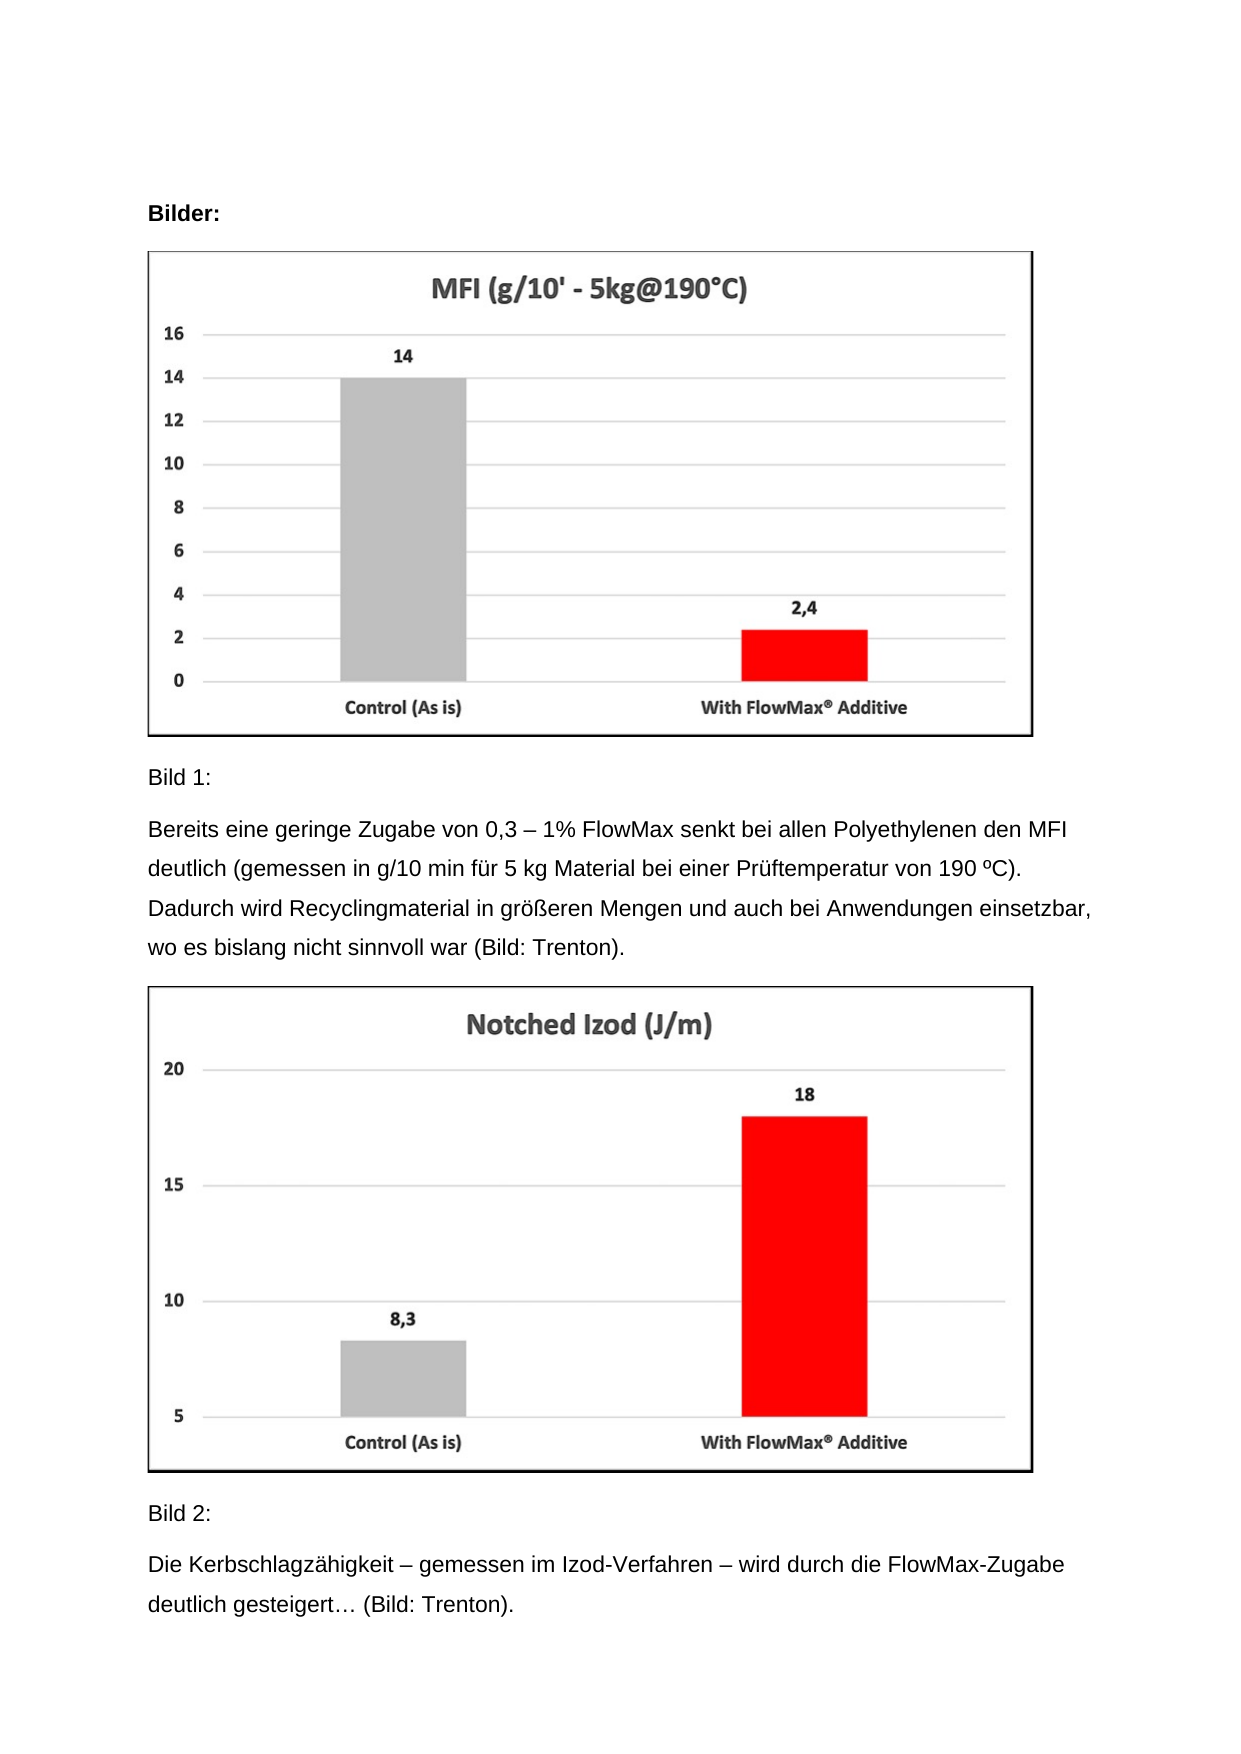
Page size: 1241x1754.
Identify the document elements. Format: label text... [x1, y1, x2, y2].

text Bereits eine geringe Zugabe von 0,3 – 1% FlowMax senkt bei allen Polyethylenen den MFI deutlich (gemessen in g/10 min für 5 kg Material bei einer Prüftemperatur von 190 ºC). Dadurch wird Recyclingmaterial in größeren Mengen und auch bei Anwendungen einsetzbar, wo es bislang nicht sinnvoll war (Bild: Trenton). [148, 816, 1093, 960]
text Bild 2: [148, 1499, 1093, 1526]
picture [147, 986, 1034, 1473]
text Bild 1: [148, 763, 1093, 790]
text Die Kerbschlagzähigkeit – gemessen im Izod-Verfahren – wird durch die FlowMax-Zugabe deutlich gesteigert… (Bild: Trenton). [148, 1551, 1093, 1617]
text Bilder: [148, 199, 1093, 226]
picture [147, 251, 1034, 737]
